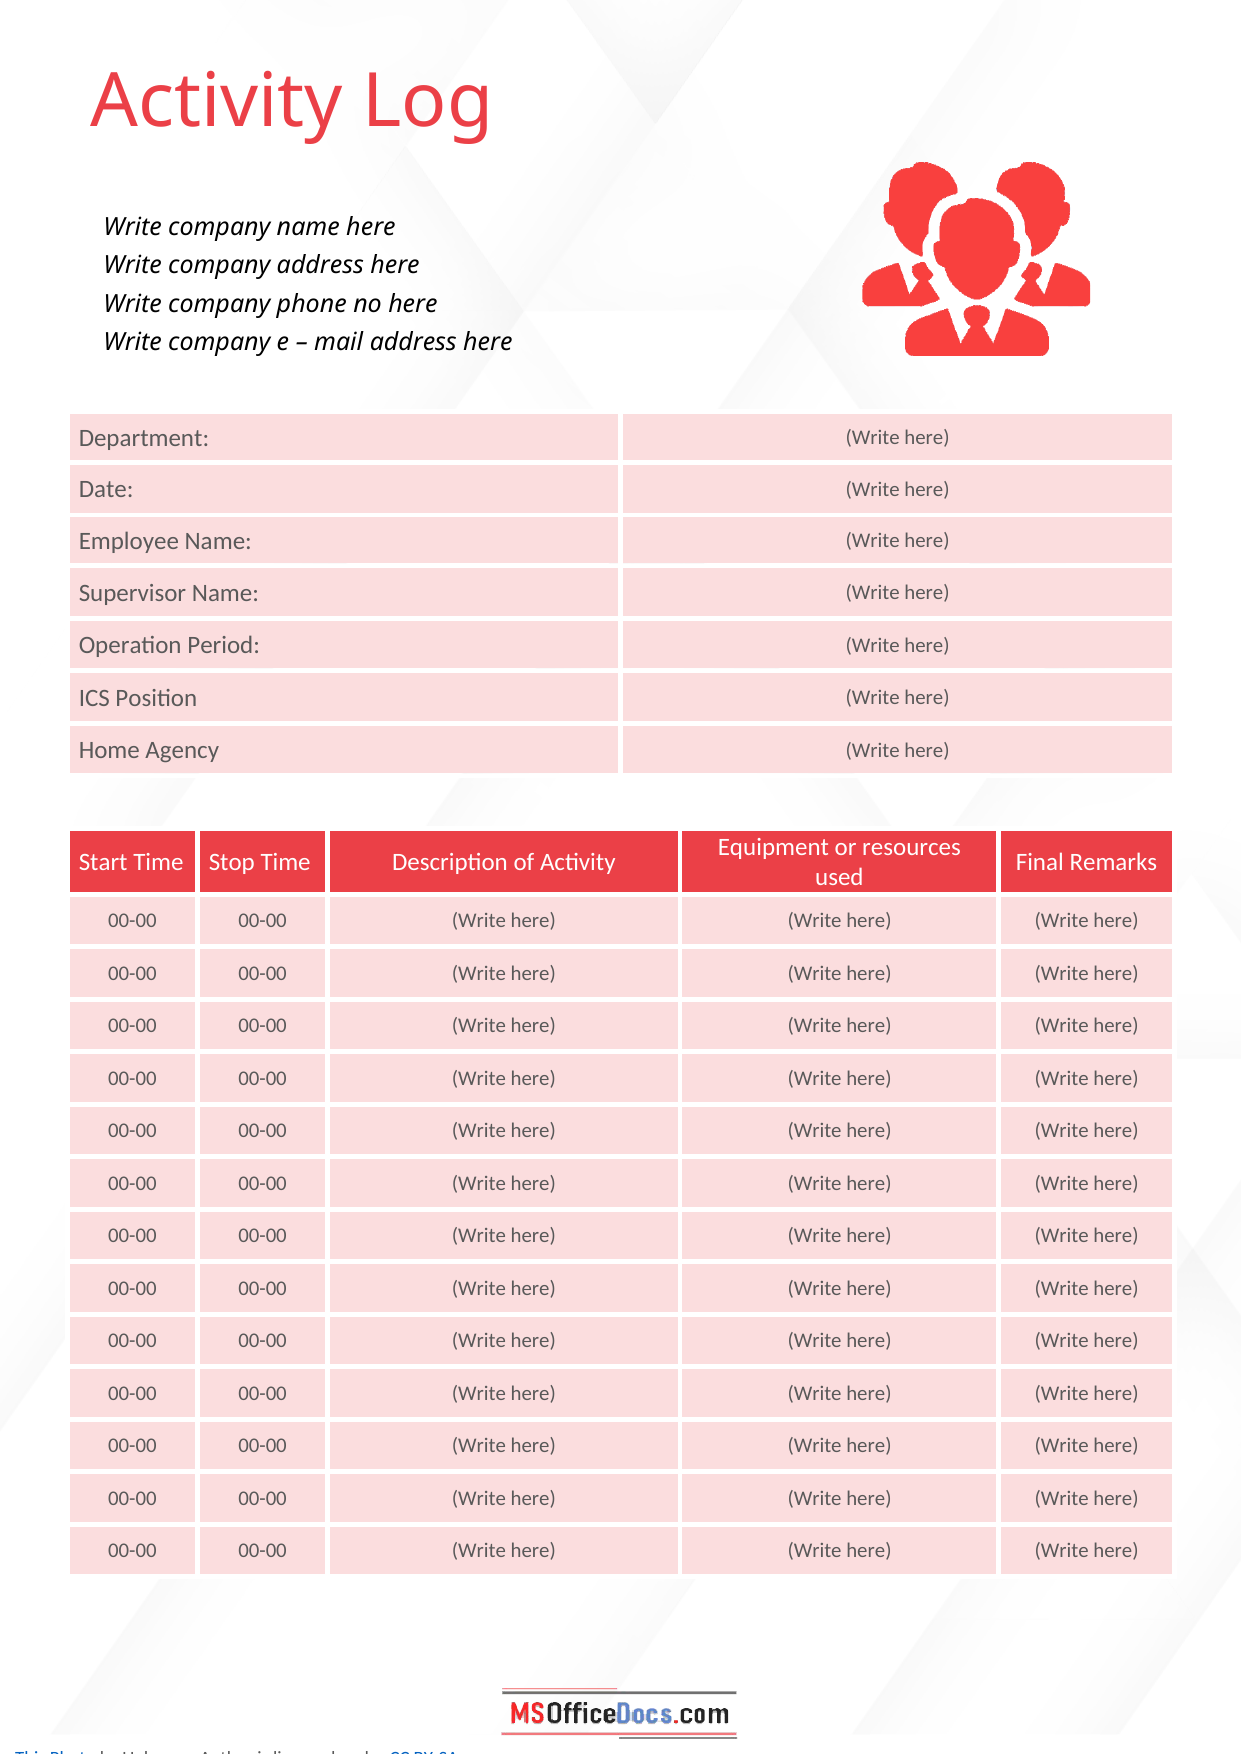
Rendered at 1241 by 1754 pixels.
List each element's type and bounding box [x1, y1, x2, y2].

picture [862, 162, 1091, 356]
